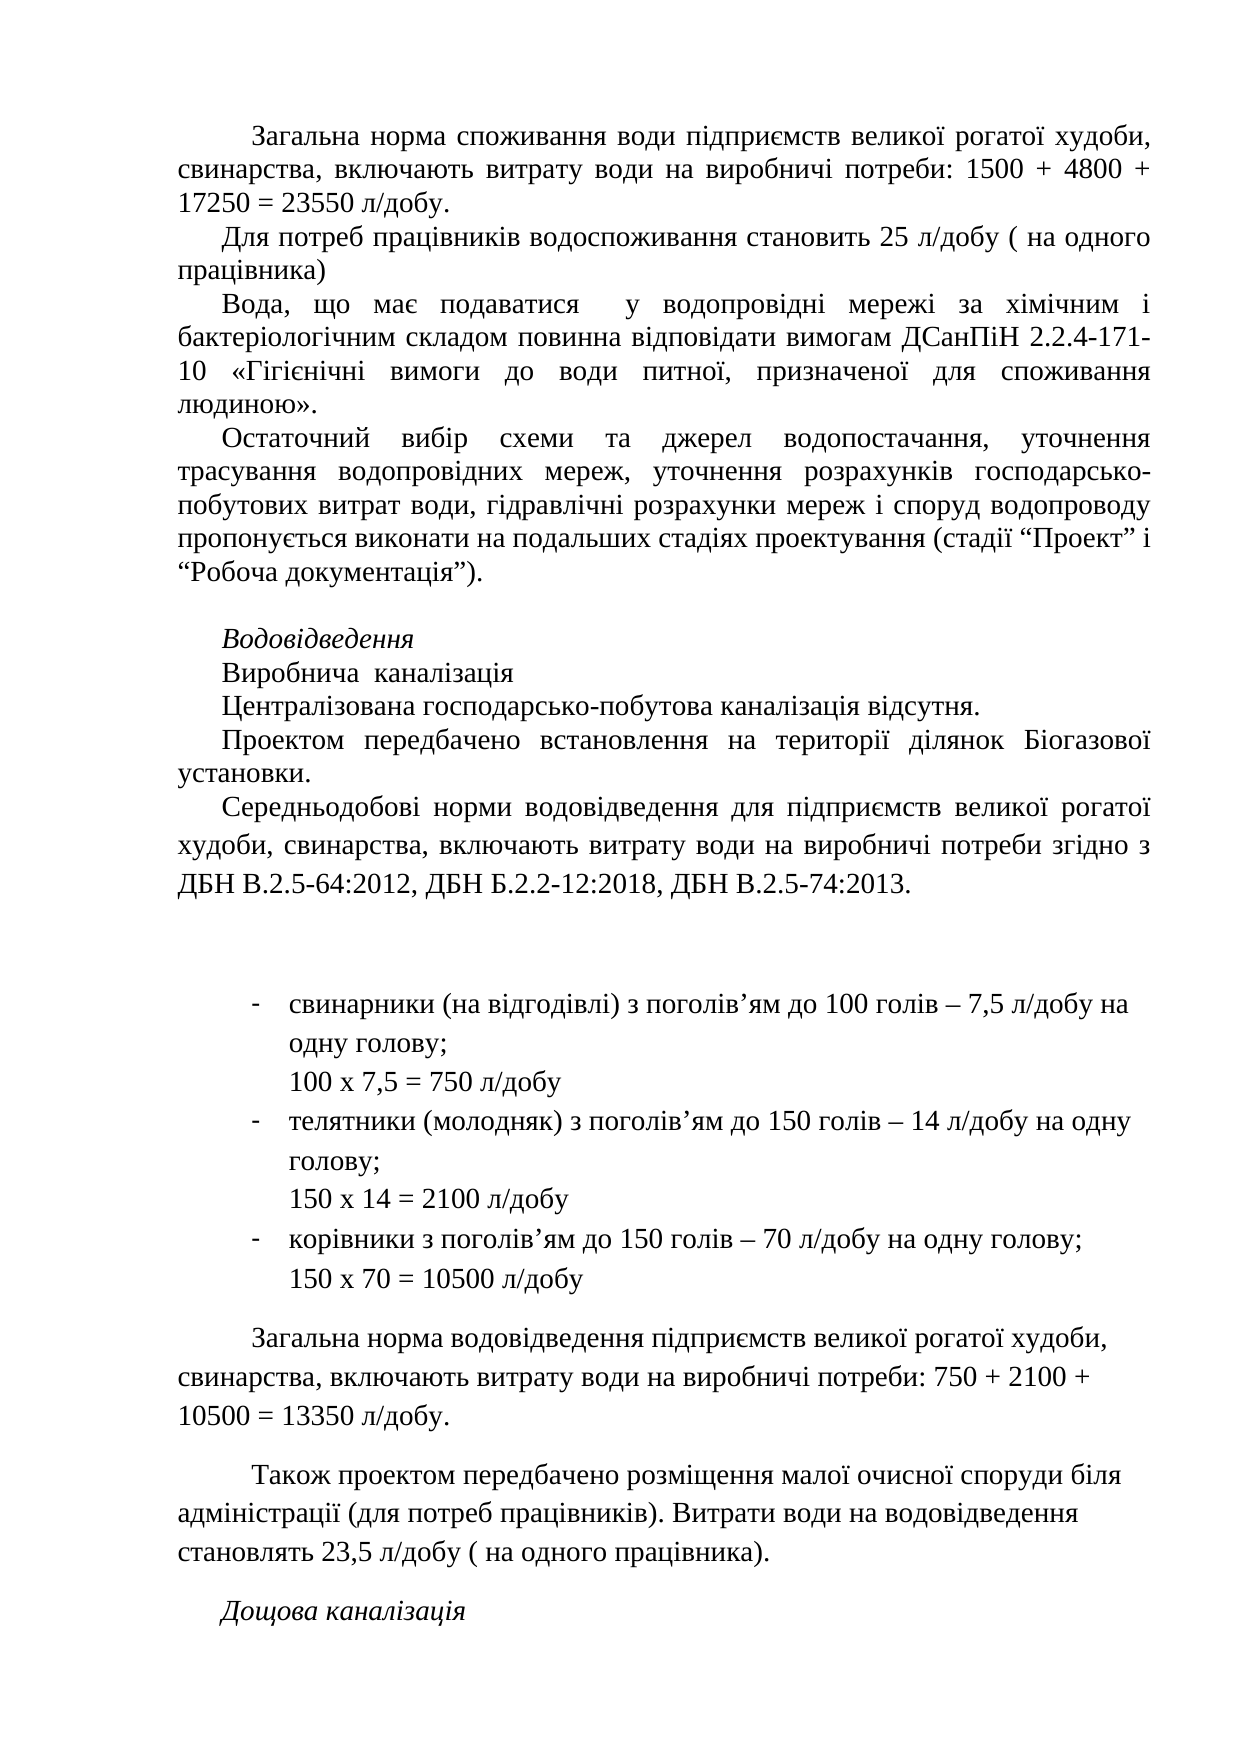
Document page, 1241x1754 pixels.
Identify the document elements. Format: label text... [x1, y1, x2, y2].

text Проектом передбачено встановлення на території ділянок Біогазової установки. [177, 722, 1152, 789]
list корівники з поголів’ям до 150 голів – 70 л/добу на одну голову; [251, 1220, 1152, 1256]
list свинарники (на відгодівлі) з поголів’ям до 100 голів – 7,5 л/добу на одну голову; [251, 985, 1152, 1059]
text Загальна норма водовідведення підприємств великої рогатої худоби, свинарства, включають витрату води на виробничі потреби: 750 + 2100 + 10500 = 13350 л/добу. [177, 1321, 1152, 1431]
text Вода, що має подаватися у водопровідні мережі за хімічним і бактеріологічним складом повинна відповідати вимогам ДСанПіН 2.2.4-171-10 «Гігієнічні вимоги до води питної, призначеної для споживання людиною». [177, 286, 1152, 420]
text Також проектом передбачено розміщення малої очисної споруди біля адміністрації (для потреб працівників). Витрати води на водовідведення становлять 23,5 л/добу ( на одного працівника). [177, 1457, 1152, 1568]
text Для потреб працівників водоспоживання становить 25 л/добу ( на одного працівника) [177, 219, 1152, 286]
text Середньодобові норми водовідведення для підприємств великої рогатої худоби, свинарства, включають витрату води на виробничі потреби згідно з ДБН В.2.5-64:2012, ДБН Б.2.2-12:2018, ДБН В.2.5-74:2013. [177, 789, 1152, 899]
list 100 х 7,5 = 750 л/добу [288, 1064, 1152, 1097]
text Дощова каналізація [177, 1593, 1152, 1627]
text Виробнича каналізація [177, 655, 1152, 688]
text Водовідведення [177, 621, 1152, 655]
text Остаточний вибір схеми та джерел водопостачання, уточнення трасування водопровідних мереж, уточнення розрахунків господарсько-побутових витрат води, гідравлічні розрахунки мереж і споруд водопроводу пропонується виконати на подальших стадіях проектування (стадії “Проект” і “Робоча документація”). [177, 420, 1152, 588]
list 150 х 70 = 10500 л/добу [288, 1261, 1152, 1295]
text Централізована господарсько-побутова каналізація відсутня. [177, 688, 1152, 722]
list телятники (молодняк) з поголів’ям до 150 голів – 14 л/добу на одну голову; [251, 1102, 1152, 1177]
text Загальна норма споживання води підприємств великої рогатої худоби, свинарства, включають витрату води на виробничі потреби: 1500 + 4800 + 17250 = 23550 л/добу. [177, 118, 1152, 219]
list 150 х 14 = 2100 л/добу [288, 1182, 1152, 1215]
